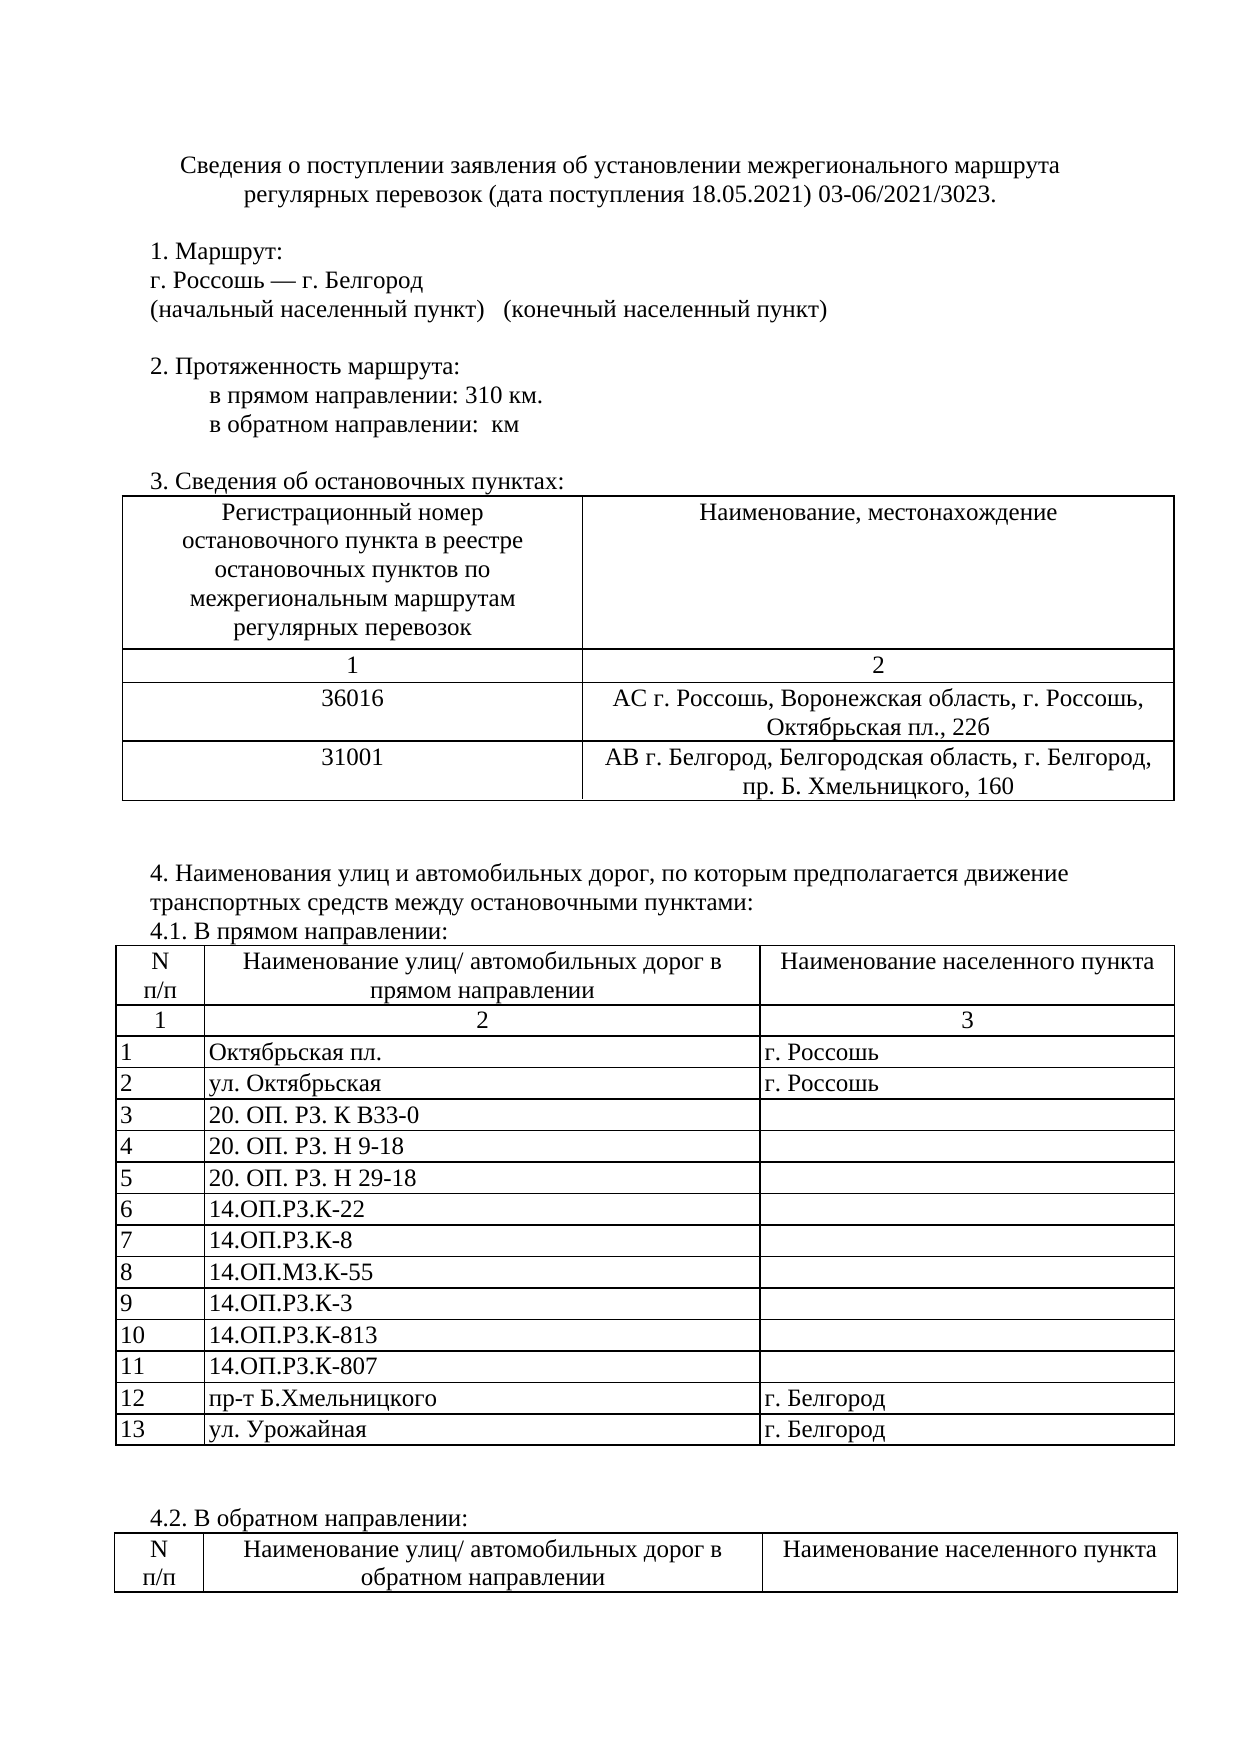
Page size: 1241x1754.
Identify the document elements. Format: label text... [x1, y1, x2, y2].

text Сведения о поступлении заявления об установлении межрегионального маршрута регулярных перевозок (дата поступления 18.05.2021) 03-06/2021/3023. [150, 150, 1090, 207]
table_cell г. Белгород [761, 1415, 1174, 1444]
text 4.1. В прямом направлении: [150, 916, 1090, 945]
table_cell Октябрьская пл. [205, 1037, 759, 1067]
table_cell 14.ОП.МЗ.К-55 [205, 1257, 759, 1287]
table_cell 2 [583, 650, 1173, 681]
table_cell 14.ОП.РЗ.К-3 [205, 1289, 759, 1318]
table_cell [761, 1320, 1174, 1350]
table_cell [761, 1352, 1174, 1381]
table_cell 6 [117, 1194, 204, 1224]
table_cell 1 [117, 1037, 204, 1067]
table_cell 14.ОП.РЗ.К-8 [205, 1226, 759, 1256]
table_cell 20. ОП. РЗ. К В33-0 [205, 1100, 759, 1130]
text 4. Наименования улиц и автомобильных дорог, по которым предполагается движение транспортных средств между остановочными пунктами: [150, 858, 1090, 916]
text г. Россошь — г. Белгород [150, 265, 1090, 294]
text 1. Маршрут: [150, 236, 1090, 265]
text в прямом направлении: 310 км. [150, 380, 1090, 409]
table_header Наименование улиц/ автомобильных дорог в прямом направлении [205, 946, 759, 1004]
table_cell 11 [117, 1352, 204, 1381]
table_cell [761, 1289, 1174, 1318]
table_cell 3 [761, 1006, 1174, 1035]
table_cell [761, 1131, 1174, 1161]
table_header Наименование населенного пункта [763, 1534, 1177, 1591]
table_cell 1 [117, 1006, 204, 1035]
table_cell [761, 1226, 1174, 1256]
text 2. Протяженность маршрута: [150, 351, 1090, 380]
table_cell 8 [117, 1257, 204, 1287]
table_cell 14.ОП.РЗ.К-22 [205, 1194, 759, 1224]
table_cell 36016 [123, 683, 582, 740]
table_cell ул. Октябрьская [205, 1068, 759, 1098]
text в обратном направлении: км [150, 409, 1090, 437]
table_header N п/п [115, 1534, 203, 1591]
table_cell 20. ОП. РЗ. Н 9-18 [205, 1131, 759, 1161]
table_cell г. Белгород [761, 1383, 1174, 1413]
table_cell 10 [117, 1320, 204, 1350]
table_header Наименование населенного пункта [761, 946, 1174, 1004]
table_header Наименование улиц/ автомобильных дорог в обратном направлении [204, 1534, 762, 1591]
table_cell АС г. Россошь, Воронежская область, г. Россошь, Октябрьская пл., 22б [583, 683, 1173, 740]
table_cell 14.ОП.РЗ.К-807 [205, 1352, 759, 1381]
table_cell г. Россошь [761, 1068, 1174, 1098]
table_cell [761, 1257, 1174, 1287]
table_cell 9 [117, 1289, 204, 1318]
table_cell 31001 [123, 742, 582, 799]
table_cell [761, 1194, 1174, 1224]
table_cell 13 [117, 1415, 204, 1444]
table_cell пр-т Б.Хмельницкого [205, 1383, 759, 1413]
table_cell 20. ОП. РЗ. Н 29-18 [205, 1163, 759, 1193]
table_cell 3 [117, 1100, 204, 1130]
table_cell 4 [117, 1131, 204, 1161]
table_cell 5 [117, 1163, 204, 1193]
table_header Регистрационный номер остановочного пункта в реестре остановочных пунктов по межрегиональным маршрутам регулярных перевозок [123, 497, 582, 648]
table_cell АВ г. Белгород, Белгородская область, г. Белгород, пр. Б. Хмельницкого, 160 [583, 742, 1173, 799]
table_cell ул. Урожайная [205, 1415, 759, 1444]
text (начальный населенный пункт) (конечный населенный пункт) [150, 294, 1090, 322]
text 3. Сведения об остановочных пунктах: [150, 466, 1090, 495]
table_cell 14.ОП.РЗ.К-813 [205, 1320, 759, 1350]
table_header N п/п [117, 946, 204, 1004]
text 4.2. В обратном направлении: [150, 1503, 1090, 1532]
table_cell [761, 1163, 1174, 1193]
table_cell 7 [117, 1226, 204, 1256]
table_cell [761, 1100, 1174, 1130]
table_cell 2 [205, 1006, 759, 1035]
table_cell 1 [123, 650, 582, 681]
table_header Наименование, местонахождение [583, 497, 1173, 648]
table_cell 2 [117, 1068, 204, 1098]
table_cell 12 [117, 1383, 204, 1413]
table_cell г. Россошь [761, 1037, 1174, 1067]
